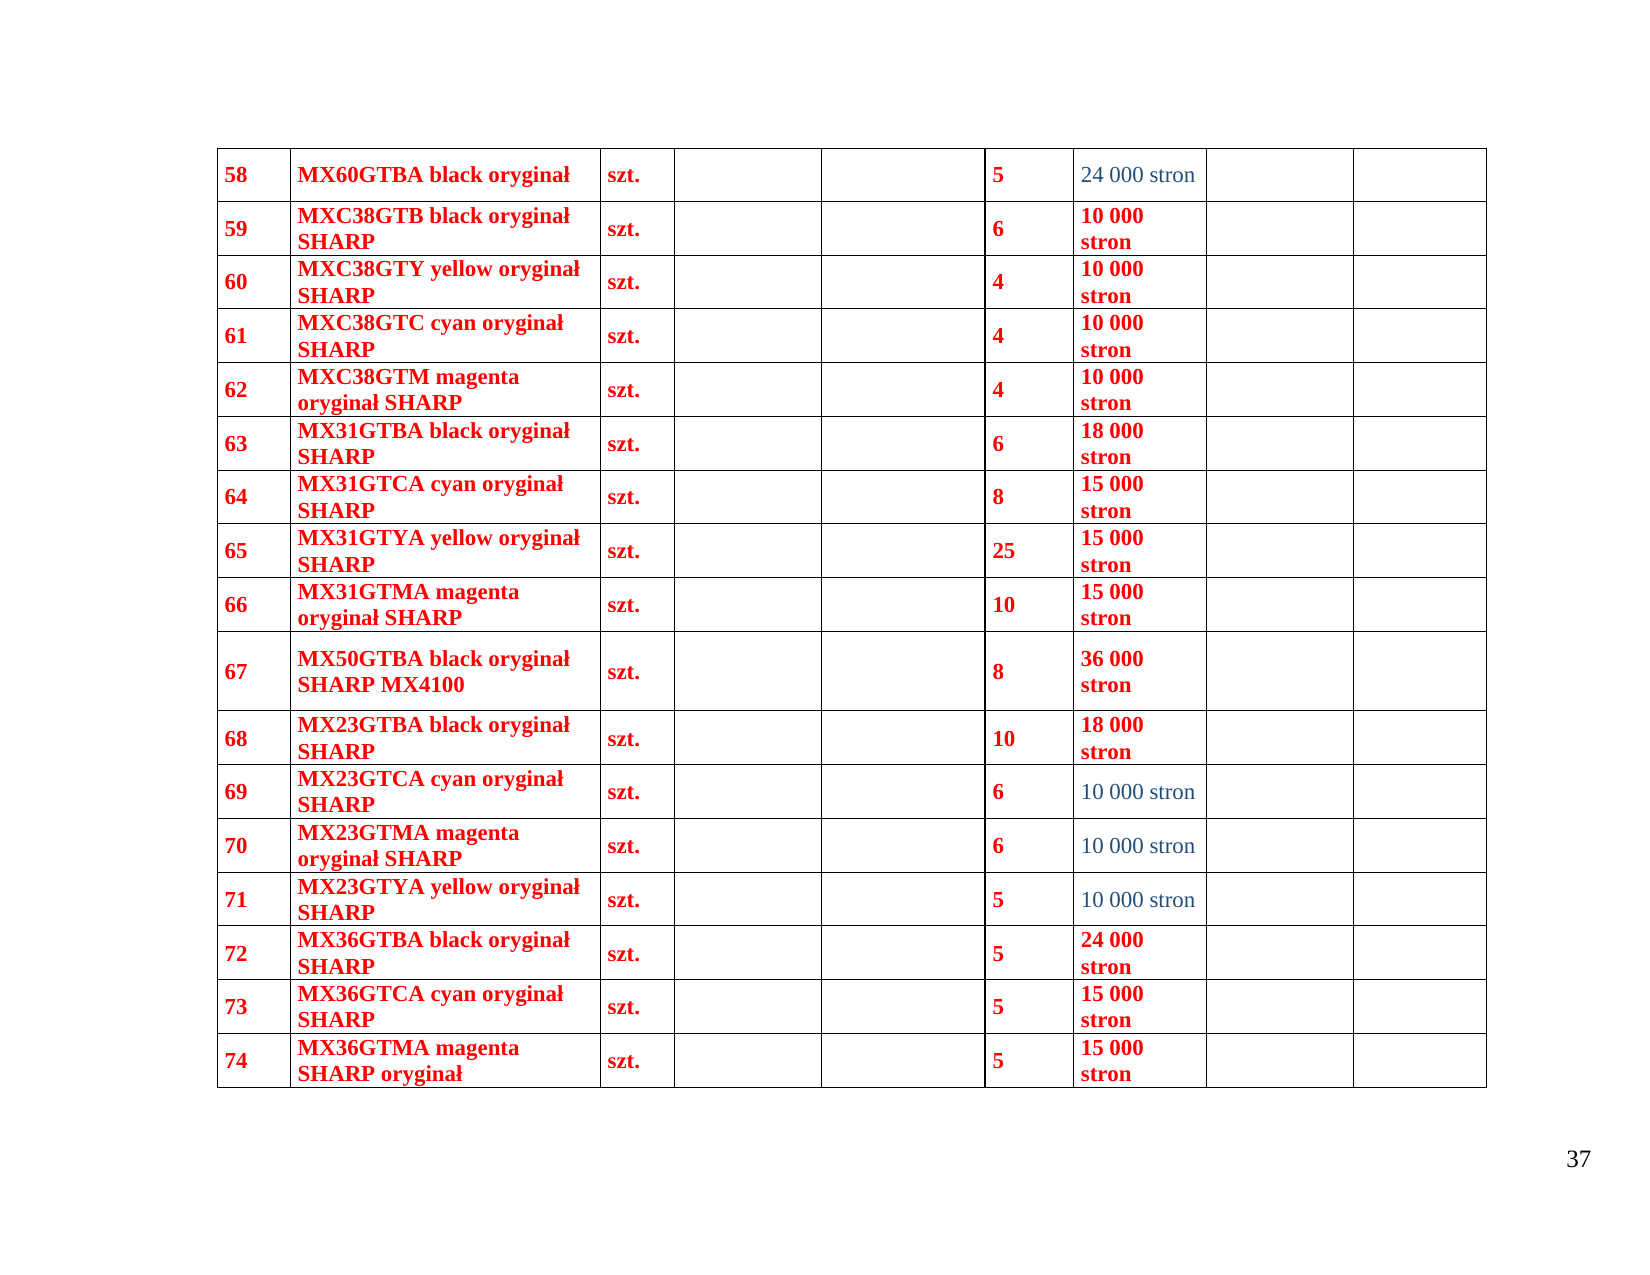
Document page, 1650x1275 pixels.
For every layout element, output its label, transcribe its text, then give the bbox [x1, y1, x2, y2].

table_cell [1207, 765, 1353, 818]
table_cell MXC38GTB black oryginał SHARP [291, 202, 600, 254]
table_cell [675, 256, 821, 308]
table_cell [822, 873, 984, 925]
table_cell 10 000 stron [1074, 765, 1206, 818]
table_cell [1207, 256, 1353, 308]
table_cell [1207, 309, 1353, 362]
table_cell [822, 471, 984, 523]
table_cell 15 000 stron [1074, 980, 1206, 1033]
table_cell szt. [601, 309, 674, 362]
table_cell 24 000 stron [1074, 926, 1206, 979]
table_cell [822, 819, 984, 872]
table_cell [675, 524, 821, 577]
table_cell [822, 765, 984, 818]
table_cell MX31GTYA yellow oryginał SHARP [291, 524, 600, 577]
table_cell [675, 926, 821, 979]
table_cell 10 [986, 711, 1073, 764]
table_cell 65 [218, 524, 290, 577]
table_cell [1354, 765, 1486, 818]
table_cell [822, 524, 984, 577]
table_cell 8 [986, 471, 1073, 523]
table_cell MX23GTBA black oryginał SHARP [291, 711, 600, 764]
table_cell szt. [601, 202, 674, 254]
table_cell [1354, 819, 1486, 872]
table_cell [1354, 417, 1486, 469]
table_cell 10 000 stron [1074, 256, 1206, 308]
table_cell szt. [601, 524, 674, 577]
table_cell [1207, 363, 1353, 416]
table_cell 70 [218, 819, 290, 872]
table_cell MX31GTCA cyan oryginał SHARP [291, 471, 600, 523]
table_cell [822, 202, 984, 254]
table_cell 18 000 stron [1074, 417, 1206, 469]
table_cell 15 000 stron [1074, 524, 1206, 577]
table_cell [1207, 524, 1353, 577]
table_cell 5 [986, 873, 1073, 925]
table_cell szt. [601, 256, 674, 308]
table_cell 4 [986, 256, 1073, 308]
table_cell 64 [218, 471, 290, 523]
table_cell 4 [986, 363, 1073, 416]
table_cell szt. [601, 471, 674, 523]
table_cell 10 000 stron [1074, 309, 1206, 362]
table_cell 10 000 stron [1074, 873, 1206, 925]
table_cell [675, 632, 821, 710]
table_cell [1207, 926, 1353, 979]
table_cell [1207, 149, 1353, 201]
table_cell 5 [986, 980, 1073, 1033]
table_cell 6 [986, 819, 1073, 872]
table_cell MX31GTMA magenta oryginał SHARP [291, 578, 600, 631]
table_cell szt. [601, 578, 674, 631]
table_cell 10 000 stron [1074, 819, 1206, 872]
table_cell [822, 926, 984, 979]
table_cell [675, 765, 821, 818]
table_cell [1354, 309, 1486, 362]
table_cell 10 [986, 578, 1073, 631]
table_cell [1354, 711, 1486, 764]
table_cell 67 [218, 632, 290, 710]
table_cell [1354, 471, 1486, 523]
table_cell 15 000 stron [1074, 578, 1206, 631]
table_cell [675, 578, 821, 631]
table_cell [675, 202, 821, 254]
table_cell MX50GTBA black oryginał SHARP MX4100 [291, 632, 600, 710]
table_cell 74 [218, 1034, 290, 1087]
table_cell 6 [986, 765, 1073, 818]
table_cell 4 [986, 309, 1073, 362]
table_cell MX23GTYA yellow oryginał SHARP [291, 873, 600, 925]
table_cell [1207, 873, 1353, 925]
table_cell [822, 149, 984, 201]
table_cell 71 [218, 873, 290, 925]
table_cell szt. [601, 765, 674, 818]
table_cell [1354, 149, 1486, 201]
table_cell 61 [218, 309, 290, 362]
table_cell [675, 309, 821, 362]
table_cell MX60GTBA black oryginał [291, 149, 600, 201]
table_cell MXC38GTY yellow oryginał SHARP [291, 256, 600, 308]
table_cell [1354, 202, 1486, 254]
table_cell 58 [218, 149, 290, 201]
table_cell 25 [986, 524, 1073, 577]
table_cell 8 [986, 632, 1073, 710]
table_cell [675, 711, 821, 764]
table_cell 6 [986, 417, 1073, 469]
table_cell [1354, 363, 1486, 416]
table_cell [1207, 1034, 1353, 1087]
table_cell 15 000 stron [1074, 471, 1206, 523]
table_cell [1354, 578, 1486, 631]
table_cell szt. [601, 417, 674, 469]
table_cell 5 [986, 926, 1073, 979]
table_cell szt. [601, 926, 674, 979]
table_cell 24 000 stron [1074, 149, 1206, 201]
table_cell 60 [218, 256, 290, 308]
table_cell szt. [601, 149, 674, 201]
table_cell 5 [986, 1034, 1073, 1087]
table_cell MX36GTCA cyan oryginał SHARP [291, 980, 600, 1033]
table_cell 68 [218, 711, 290, 764]
table_cell [1207, 819, 1353, 872]
table_cell [1354, 873, 1486, 925]
table_cell 6 [986, 202, 1073, 254]
table_cell 59 [218, 202, 290, 254]
table_cell [675, 873, 821, 925]
table_cell 10 000 stron [1074, 202, 1206, 254]
table_cell 66 [218, 578, 290, 631]
table_cell 18 000 stron [1074, 711, 1206, 764]
table_cell 62 [218, 363, 290, 416]
table_cell szt. [601, 873, 674, 925]
table_cell MX36GTBA black oryginał SHARP [291, 926, 600, 979]
table_cell [1207, 711, 1353, 764]
table_cell MXC38GTC cyan oryginał SHARP [291, 309, 600, 362]
table_cell [675, 471, 821, 523]
table_cell [1207, 471, 1353, 523]
table_cell [1207, 202, 1353, 254]
table_cell 36 000 stron [1074, 632, 1206, 710]
table_cell MX23GTMA magenta oryginał SHARP [291, 819, 600, 872]
table_cell [822, 309, 984, 362]
table_cell [822, 363, 984, 416]
table_cell szt. [601, 819, 674, 872]
table_cell MXC38GTM magenta oryginał SHARP [291, 363, 600, 416]
table_cell [822, 256, 984, 308]
table_cell [822, 632, 984, 710]
table_cell [1207, 632, 1353, 710]
table_cell [1207, 578, 1353, 631]
table_cell 15 000 stron [1074, 1034, 1206, 1087]
table_cell [822, 980, 984, 1033]
table_cell [822, 1034, 984, 1087]
table_cell [675, 980, 821, 1033]
table_cell [1207, 417, 1353, 469]
table_cell [1354, 980, 1486, 1033]
table_cell szt. [601, 1034, 674, 1087]
table_cell [675, 1034, 821, 1087]
table_cell MX31GTBA black oryginał SHARP [291, 417, 600, 469]
table_cell 63 [218, 417, 290, 469]
table_cell [675, 819, 821, 872]
table_cell [1354, 256, 1486, 308]
table_cell [675, 417, 821, 469]
table_cell [822, 578, 984, 631]
table_cell 72 [218, 926, 290, 979]
table_cell [1354, 632, 1486, 710]
table_cell [675, 363, 821, 416]
table_cell 5 [986, 149, 1073, 201]
table_cell 73 [218, 980, 290, 1033]
table_cell [1354, 926, 1486, 979]
table_cell [822, 417, 984, 469]
table_cell 69 [218, 765, 290, 818]
table_cell szt. [601, 711, 674, 764]
table_cell 10 000 stron [1074, 363, 1206, 416]
table_cell [1207, 980, 1353, 1033]
table_cell szt. [601, 980, 674, 1033]
table_cell szt. [601, 363, 674, 416]
table_cell [1354, 524, 1486, 577]
table_cell [1354, 1034, 1486, 1087]
table_cell [675, 149, 821, 201]
table_cell MX23GTCA cyan oryginał SHARP [291, 765, 600, 818]
table_cell szt. [601, 632, 674, 710]
table_cell MX36GTMA magenta SHARP oryginał [291, 1034, 600, 1087]
table_cell [822, 711, 984, 764]
